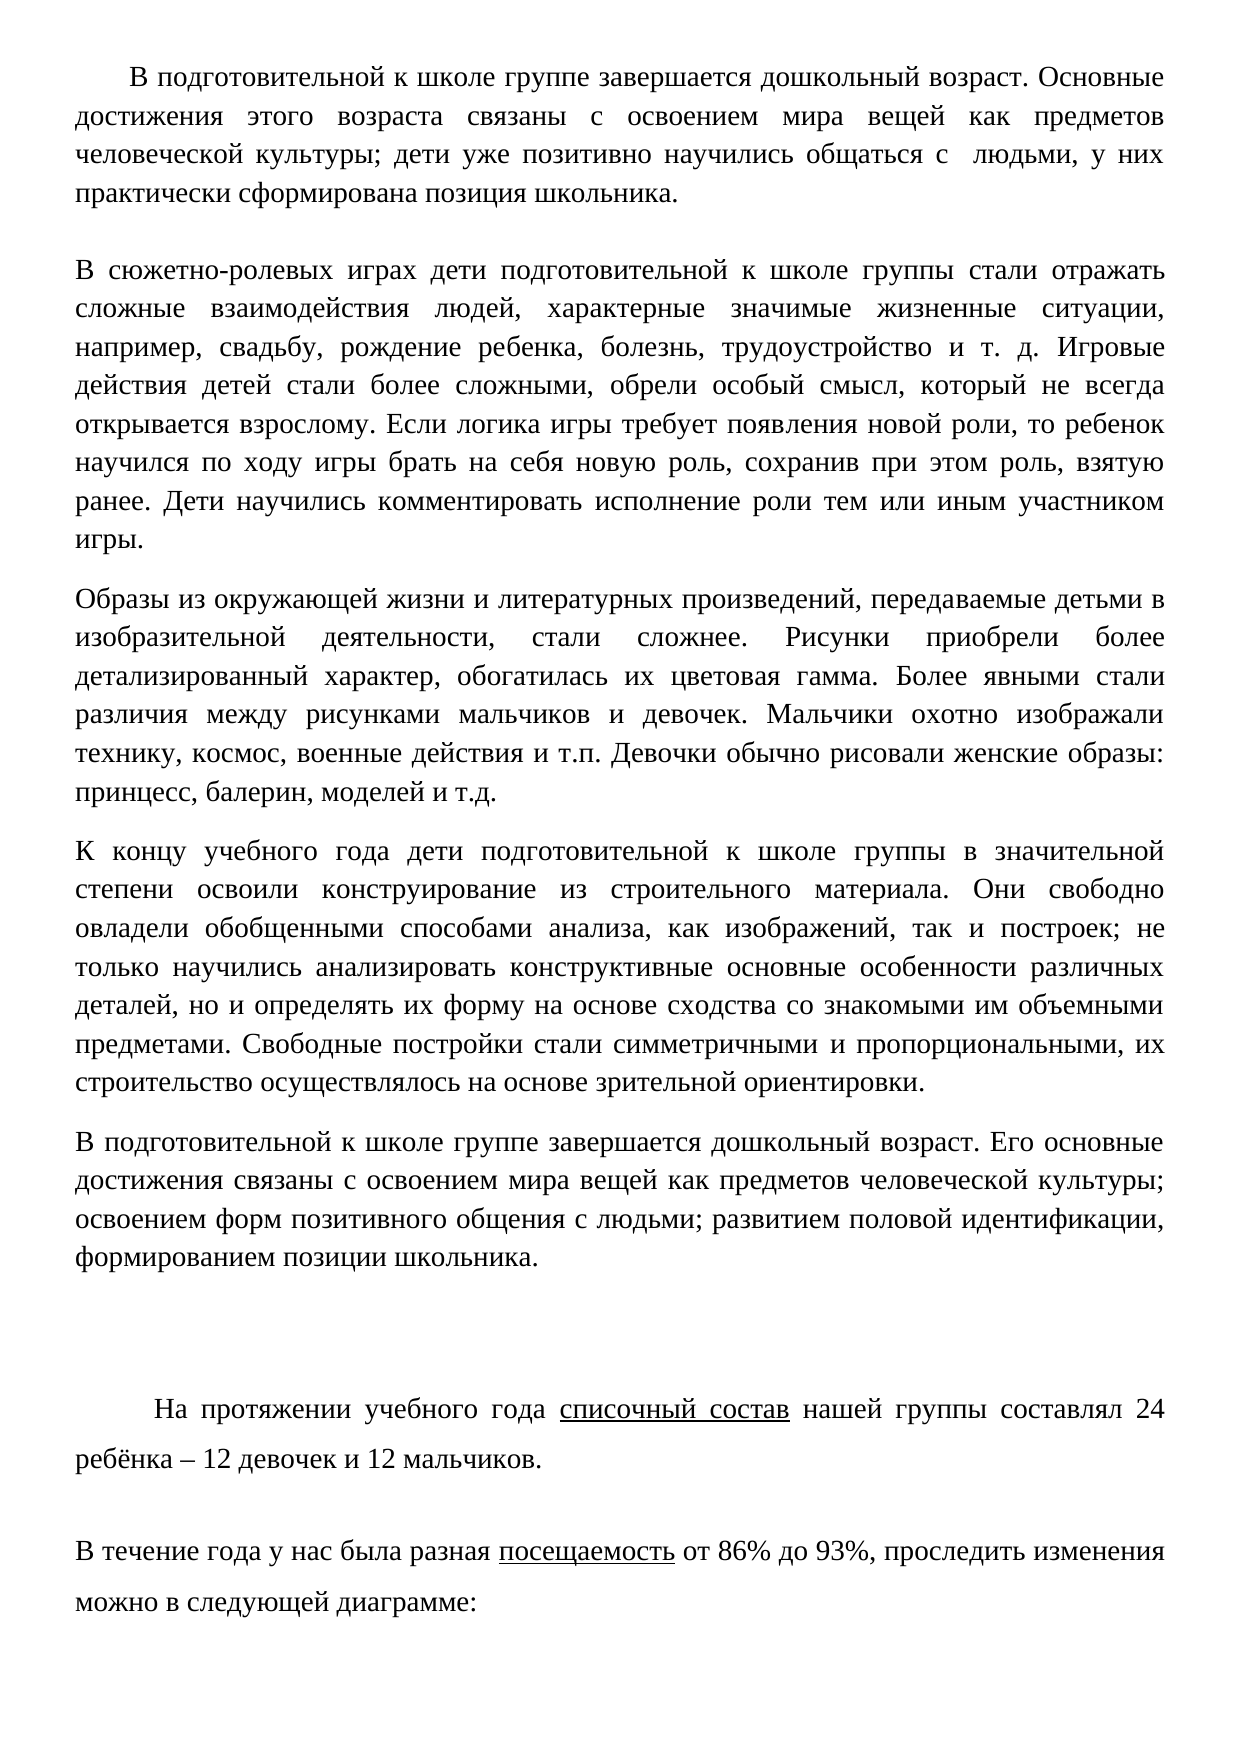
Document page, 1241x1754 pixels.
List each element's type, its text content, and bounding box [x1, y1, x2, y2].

text На протяжении учебного года списочный состав нашей группы составлял 24 ребёнка – 12 девочек и 12 мальчиков. [75, 1391, 1165, 1475]
text Образы из окружающей жизни и литературных произведений, передаваемые детьми в изобразительной деятельности, стали сложнее. Рисунки приобрели более детализированный характер, обогатилась их цветовая гамма. Более явными стали различия между рисунками мальчиков и девочек. Мальчики охотно изображали технику, космос, военные действия и т.п. Девочки обычно рисовали женские образы: принцесс, балерин, моделей и т.д. [75, 581, 1165, 807]
text В течение года у нас была разная посещаемость от 86% до 93%, проследить изменения можно в следующей диаграмме: [75, 1533, 1165, 1617]
text В подготовительной к школе группе завершается дошкольный возраст. Его основные достижения связаны с освоением мира вещей как предметов человеческой культуры; освоением форм позитивного общения с людьми; развитием половой идентификации, формированием позиции школьника. [75, 1124, 1165, 1273]
text В сюжетно-ролевых играх дети подготовительной к школе группы стали отражать сложные взаимодействия людей, характерные значимые жизненные ситуации, например, свадьбу, рождение ребенка, болезнь, трудоустройство и т. д. Игровые действия детей стали более сложными, обрели особый смысл, который не всегда открывается взрослому. Если логика игры требует появления новой роли, то ребенок научился по ходу игры брать на себя новую роль, сохранив при этом роль, взятую ранее. Дети научились комментировать исполнение роли тем или иным участником игры. [75, 252, 1165, 555]
text К концу учебного года дети подготовительной к школе группы в значительной степени освоили конструирование из строительного материала. Они свободно овладели обобщенными способами анализа, как изображений, так и построек; не только научились анализировать конструктивные основные особенности различных деталей, но и определять их форму на основе сходства со знакомыми им объемными предметами. Свободные постройки стали симметричными и пропорциональными, их строительство осуществлялось на основе зрительной ориентировки. [75, 833, 1165, 1098]
text В подготовительной к школе группе завершается дошкольный возраст. Основные достижения этого возраста связаны с освоением мира вещей как предметов человеческой культуры; дети уже позитивно научились общаться с людьми, у них практически сформирована позиция школьника. [75, 59, 1165, 208]
